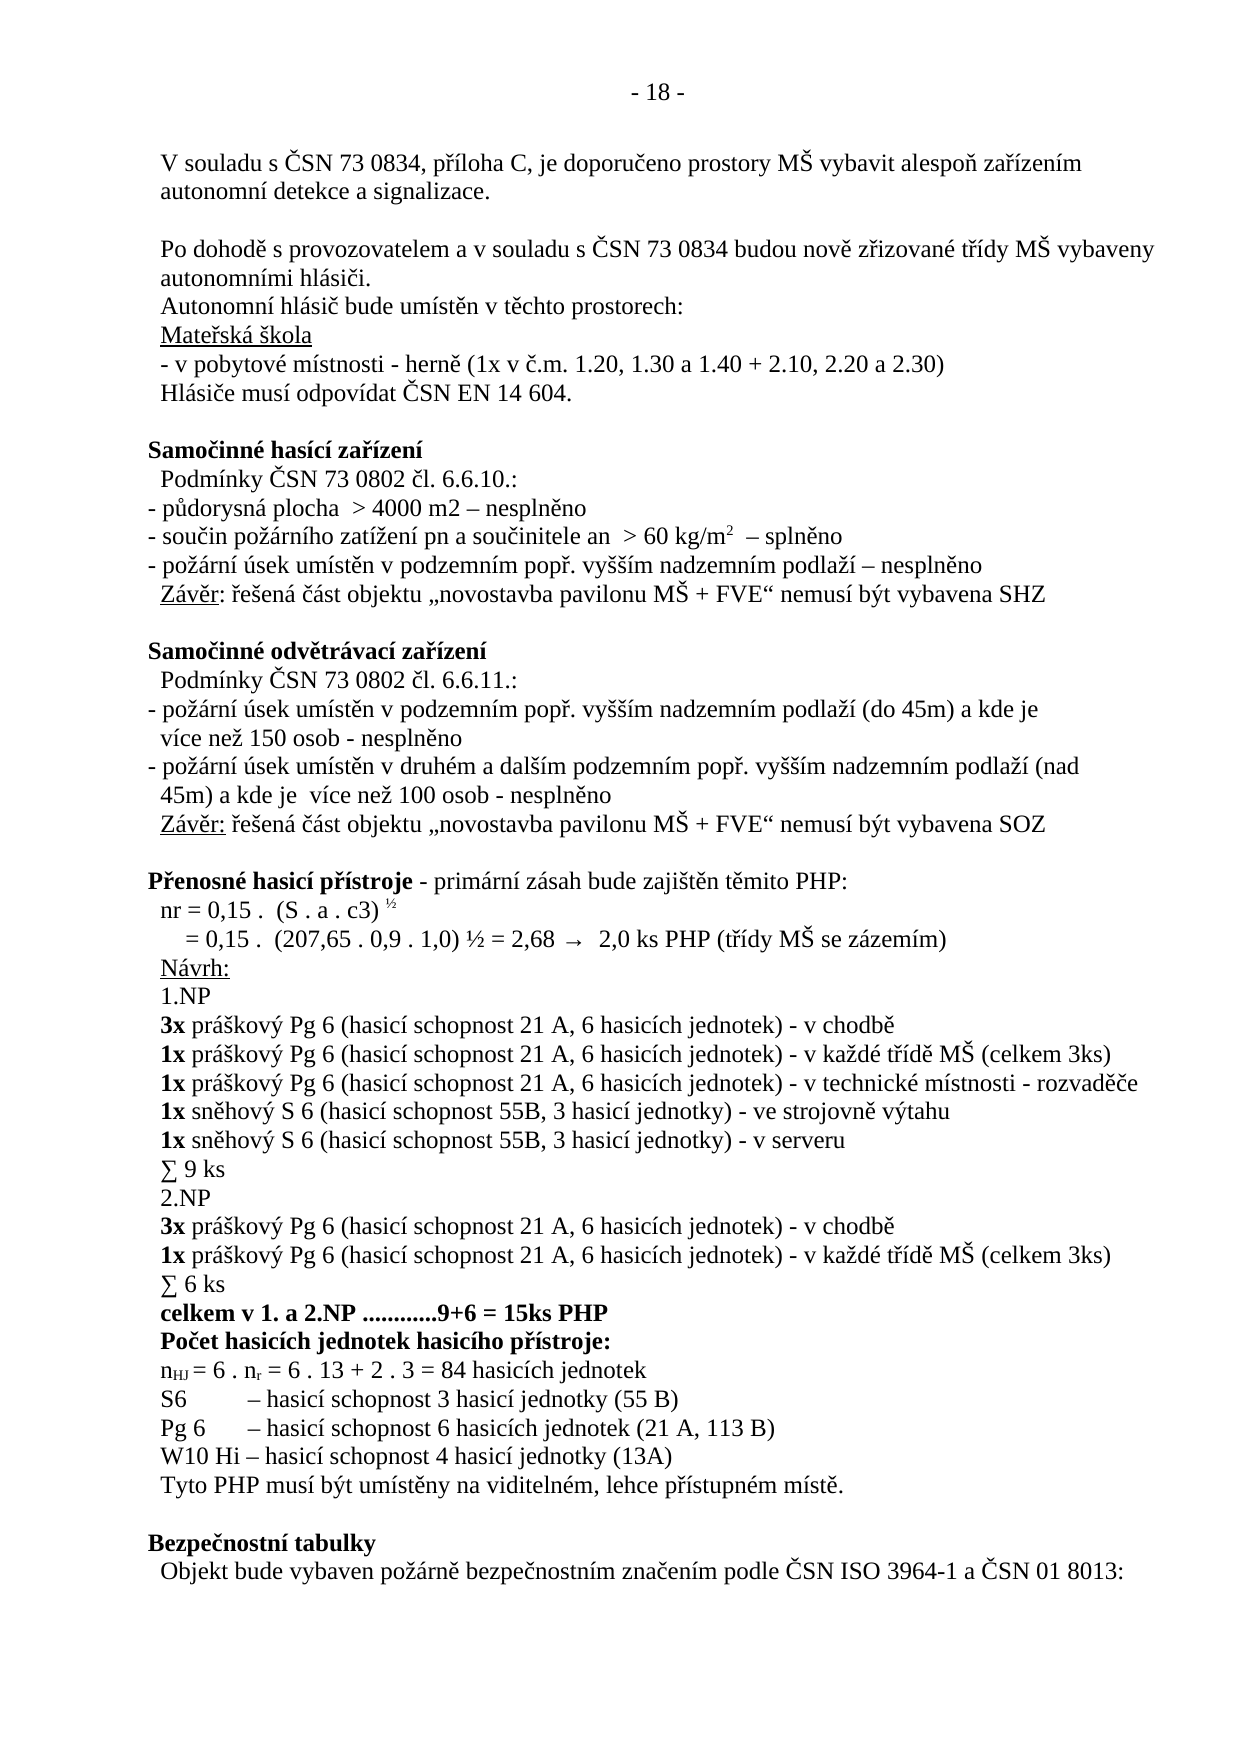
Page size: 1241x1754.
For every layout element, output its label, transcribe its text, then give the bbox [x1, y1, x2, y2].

text nHJ = 6 . nr = 6 . 13 + 2 . 3 = 84 hasicích jednotek [148, 1355, 1092, 1384]
text 1x práškový Pg 6 (hasicí schopnost 21 A, 6 hasicích jednotek) - v každé třídě MŠ (celkem 3ks) [148, 1240, 1181, 1269]
text Objekt bude vybaven požárně bezpečnostním značením podle ČSN ISO 3964-1 a ČSN 01 8013: [148, 1556, 1152, 1585]
text Závěr: řešená část objektu „novostavba pavilonu MŠ + FVE“ nemusí být vybavena SHZ [148, 579, 1092, 608]
text více než 150 osob - nesplněno [148, 723, 1092, 751]
text Mateřská škola [148, 320, 1092, 349]
text - půdorysná plocha > 4000 m2 – nesplněno [148, 493, 1092, 521]
text - součin požárního zatížení pn a součinitele an > 60 kg/m2 – splněno [148, 521, 1092, 550]
text 3x práškový Pg 6 (hasicí schopnost 21 A, 6 hasicích jednotek) - v chodbě [148, 1211, 1092, 1240]
text Přenosné hasicí přístroje - primární zásah bude zajištěn těmito PHP: [148, 866, 1092, 895]
text 2.NP [148, 1183, 1092, 1211]
text 1.NP [148, 981, 1092, 1010]
text 1x sněhový S 6 (hasicí schopnost 55B, 3 hasicí jednotky) - v serveru [148, 1125, 1092, 1154]
text Podmínky ČSN 73 0802 čl. 6.6.10.: [148, 464, 1092, 493]
text Samočinné odvětrávací zařízení [148, 636, 1092, 665]
text Samočinné hasící zařízení [148, 435, 1092, 464]
text = 0,15 . (207,65 . 0,9 . 1,0) ½ = 2,68 → 2,0 ks PHP (třídy MŠ se zázemím) [148, 924, 1092, 953]
text 1x práškový Pg 6 (hasicí schopnost 21 A, 6 hasicích jednotek) - v technické místnosti - rozvaděče [148, 1068, 1166, 1096]
text Tyto PHP musí být umístěny na viditelném, lehce přístupném místě. [148, 1470, 1092, 1499]
text 45m) a kde je více než 100 osob - nesplněno [148, 780, 1092, 809]
text Pg 6 – hasicí schopnost 6 hasicích jednotek (21 A, 113 B) [148, 1413, 1092, 1441]
text Po dohodě s provozovatelem a v souladu s ČSN 73 0834 budou nově zřizované třídy MŠ vybaveny [148, 234, 1166, 263]
text S6 – hasicí schopnost 3 hasicí jednotky (55 B) [148, 1384, 1092, 1413]
text ∑ 9 ks [148, 1154, 1152, 1183]
text 1x sněhový S 6 (hasicí schopnost 55B, 3 hasicí jednotky) - ve strojovně výtahu [148, 1096, 1092, 1125]
text - požární úsek umístěn v podzemním popř. vyšším nadzemním podlaží – nesplněno [148, 550, 1092, 579]
text - požární úsek umístěn v podzemním popř. vyšším nadzemním podlaží (do 45m) a kde je [148, 694, 1092, 723]
text Závěr: řešená část objektu „novostavba pavilonu MŠ + FVE“ nemusí být vybavena SOZ [148, 809, 1092, 838]
text ∑ 6 ks [148, 1269, 1152, 1298]
text Autonomní hlásič bude umístěn v těchto prostorech: [148, 291, 1092, 320]
text autonomními hlásiči. [148, 263, 1166, 291]
text Návrh: [148, 953, 1092, 981]
text 3x práškový Pg 6 (hasicí schopnost 21 A, 6 hasicích jednotek) - v chodbě [148, 1010, 1092, 1039]
text nr = 0,15 . (S . a . c3) ½ [148, 895, 1092, 924]
text Počet hasicích jednotek hasicího přístroje: [148, 1326, 1092, 1355]
text Bezpečnostní tabulky [148, 1528, 1092, 1556]
text W10 Hi – hasicí schopnost 4 hasicí jednotky (13A) [148, 1441, 1092, 1470]
text celkem v 1. a 2.NP ............9+6 = 15ks PHP [148, 1298, 1092, 1326]
text V souladu s ČSN 73 0834, příloha C, je doporučeno prostory MŠ vybavit alespoň zařízením [148, 148, 1166, 176]
text - v pobytové místnosti - herně (1x v č.m. 1.20, 1.30 a 1.40 + 2.10, 2.20 a 2.30) [148, 349, 1092, 378]
text autonomní detekce a signalizace. [148, 176, 1166, 205]
text 1x práškový Pg 6 (hasicí schopnost 21 A, 6 hasicích jednotek) - v každé třídě MŠ (celkem 3ks) [148, 1039, 1181, 1068]
text Podmínky ČSN 73 0802 čl. 6.6.11.: [148, 665, 1092, 694]
text Hlásiče musí odpovídat ČSN EN 14 604. [148, 378, 1092, 406]
text - požární úsek umístěn v druhém a dalším podzemním popř. vyšším nadzemním podlaží (nad [148, 751, 1092, 780]
